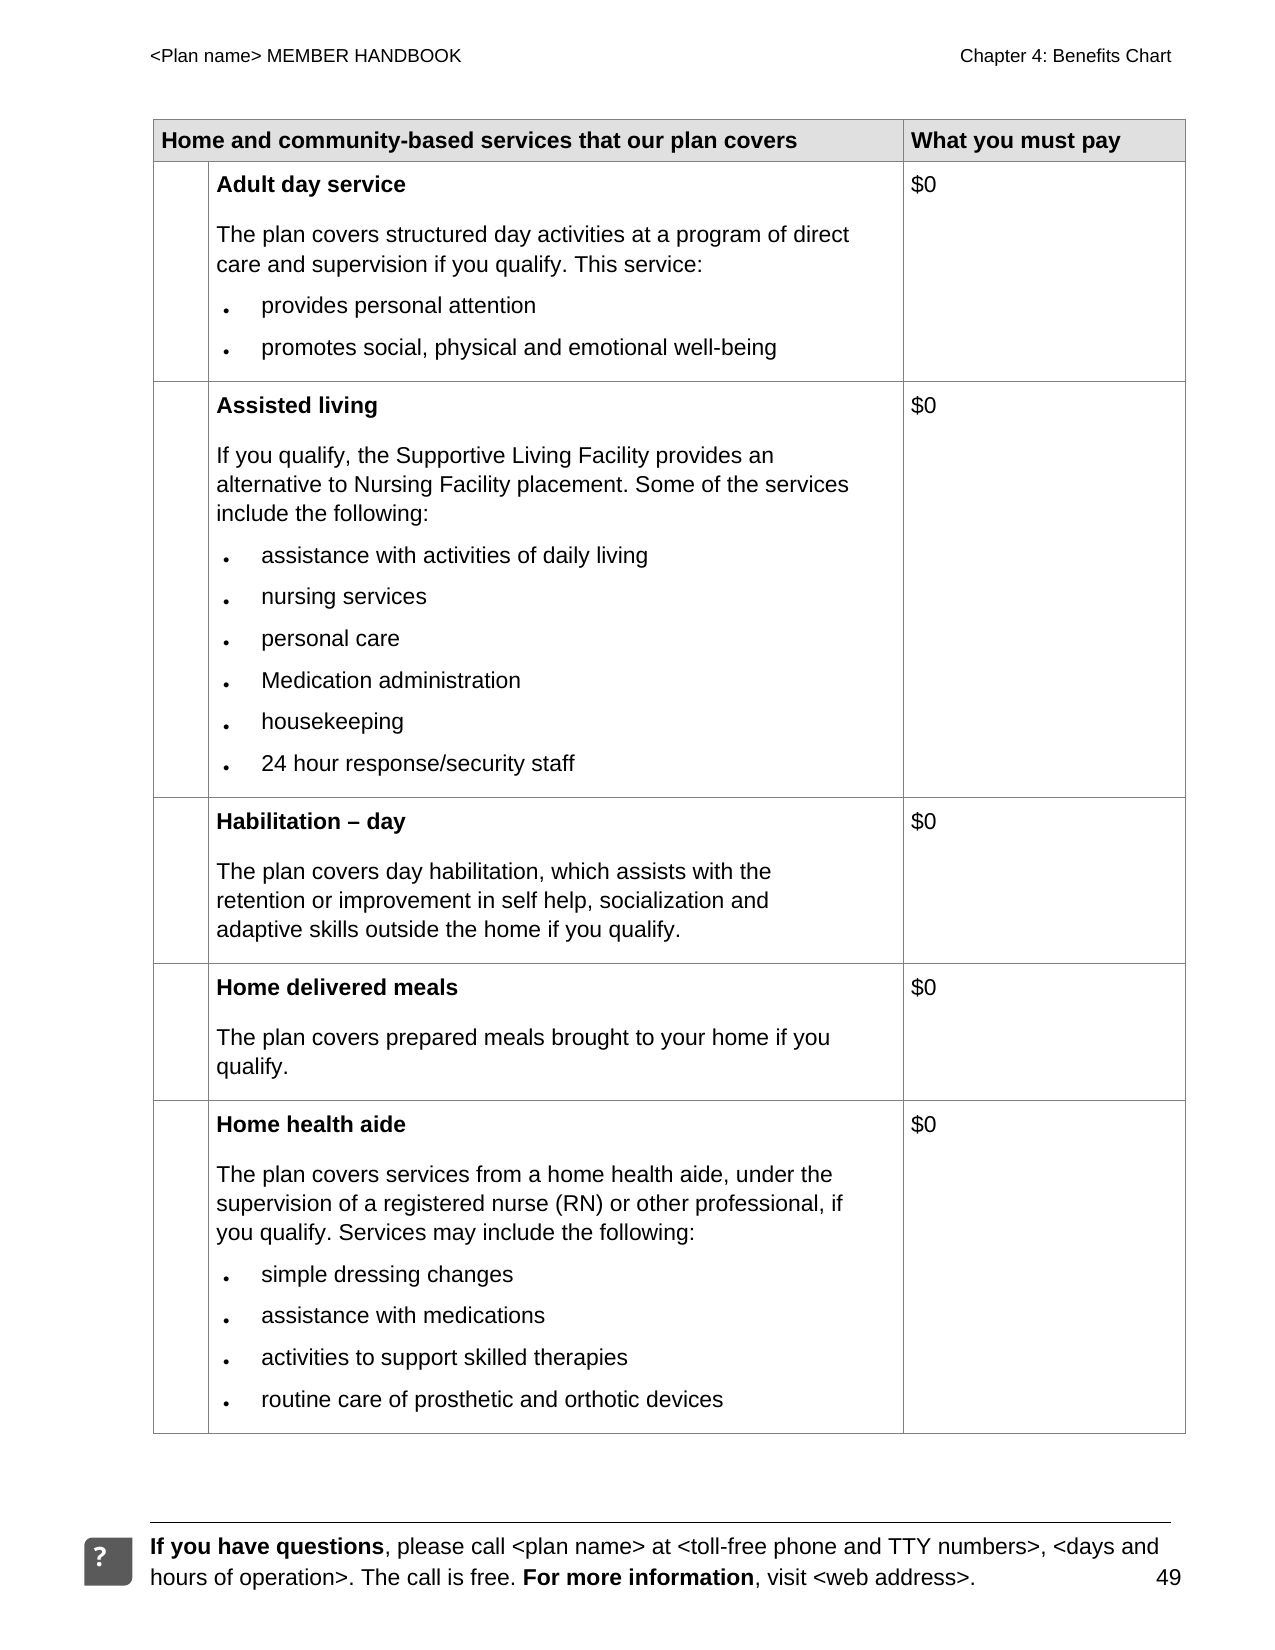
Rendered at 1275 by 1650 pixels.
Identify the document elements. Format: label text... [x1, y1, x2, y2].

table_cell [154, 798, 208, 963]
table_cell Home delivered meals The plan covers prepared meals brought to your home if you qualify. [209, 964, 903, 1100]
table_cell [154, 382, 208, 797]
table_cell Home health aide The plan covers services from a home health aide, under the supervision of a registered nurse (RN) or other professional, if you qualify. Services may include the following: simple dressing changes assistance with medications activities to support skilled therapies routine care of prosthetic and orthotic devices [209, 1101, 903, 1433]
table_cell [154, 162, 208, 381]
table_header Home and community-based services that our plan covers [154, 120, 903, 161]
table_cell Habilitation – day The plan covers day habilitation, which assists with the retention or improvement in self help, socialization and adaptive skills outside the home if you qualify. [209, 798, 903, 963]
table_header What you must pay [904, 120, 1185, 161]
table_cell Assisted living If you qualify, the Supportive Living Facility provides an alternative to Nursing Facility placement. Some of the services include the following: assistance with activities of daily living nursing services personal care Medication administration housekeeping 24 hour response/security staff [209, 382, 903, 797]
table_cell [154, 964, 208, 1100]
table_cell Adult day service The plan covers structured day activities at a program of direct care and supervision if you qualify. This service: provides personal attention promotes social, physical and emotional well-being [209, 162, 903, 381]
table_cell $0 [904, 798, 1185, 963]
table_cell $0 [904, 1101, 1185, 1433]
table_cell $0 [904, 162, 1185, 381]
table_cell [154, 1101, 208, 1433]
table_cell $0 [904, 964, 1185, 1100]
table_cell $0 [904, 382, 1185, 797]
